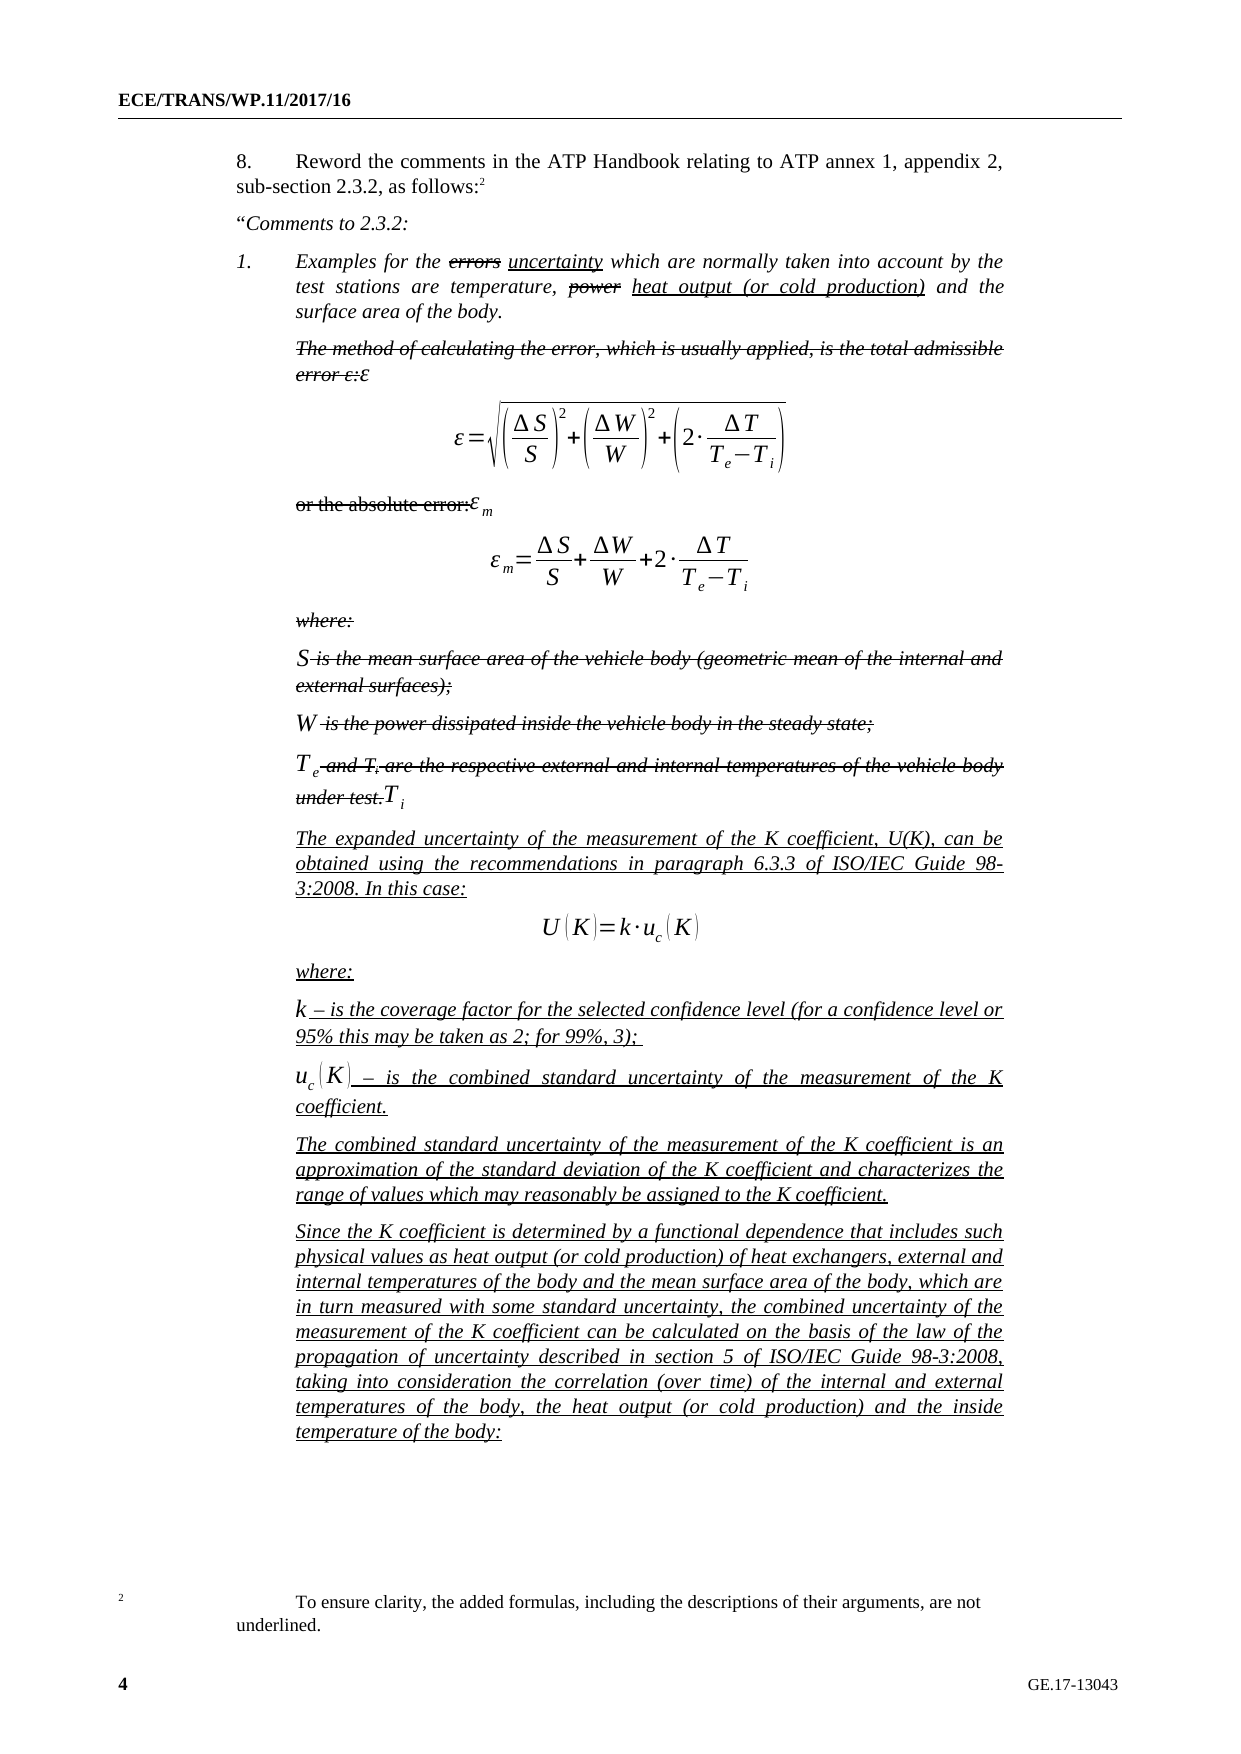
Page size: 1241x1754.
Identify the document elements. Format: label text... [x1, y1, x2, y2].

text The method of calculating the error, which is usually applied, is the total admissible error ε: [295, 350, 1004, 388]
text is the power dissipated inside the vehicle body in the steady state; [295, 709, 1004, 737]
text – is the combined standard uncertainty of the measurement of the K coefficient. [295, 1060, 1004, 1118]
text is the mean surface area of the vehicle body (geometric mean of the internal and external surfaces); [295, 644, 1004, 697]
text 1. Examples for the errors uncertainty which are normally taken into account by the test stations are temperature, power heat output (or cold production) and the surface area of the body. [236, 248, 1004, 323]
text The expanded uncertainty of the measurement of the K coefficient, U(K), can be obtained using the recommendations in paragraph 6.3.3 of ISO/IEC Guide 98-3:2008. In this case: [295, 825, 1004, 872]
text The combined standard uncertainty of the measurement of the K coefficient is an approximation of the standard deviation of the K coefficient and characterizes the range of values which may reasonably be assigned to the K coefficient. [295, 1131, 1004, 1152]
text “Comments to 2.3.2: [236, 210, 1004, 235]
text 8. Reword the comments in the ATP Handbook relating to ATP annex 1, appendix 2, sub-section 2.3.2, as follows: [236, 148, 1004, 198]
text and Ti are the respective external and internal temperatures of the vehicle body under test. [295, 750, 1004, 812]
text The combined standard uncertainty of the measurement of the K coefficient is an approximation of the standard deviation of the K coefficient and characterizes the range of values which may reasonably be assigned to the K coefficient. [295, 1178, 1004, 1206]
text The combined standard uncertainty of the measurement of the K coefficient is an approximation of the standard deviation of the K coefficient and characterizes the range of values which may reasonably be assigned to the K coefficient. [295, 1153, 1004, 1177]
text where: [295, 958, 1004, 983]
text The expanded uncertainty of the measurement of the K coefficient, U(K), can be obtained using the recommendations in paragraph 6.3.3 of ISO/IEC Guide 98-3:2008. In this case: [295, 873, 1004, 900]
text or the absolute error: [295, 488, 1004, 519]
text – is the coverage factor for the selected confidence level (for a confidence level or 95% this may be taken as 2; for 99%, 3); [295, 995, 1004, 1048]
text where: [295, 607, 1004, 632]
text The method of calculating the error, which is usually applied, is the total admissible error ε: [295, 335, 1004, 349]
